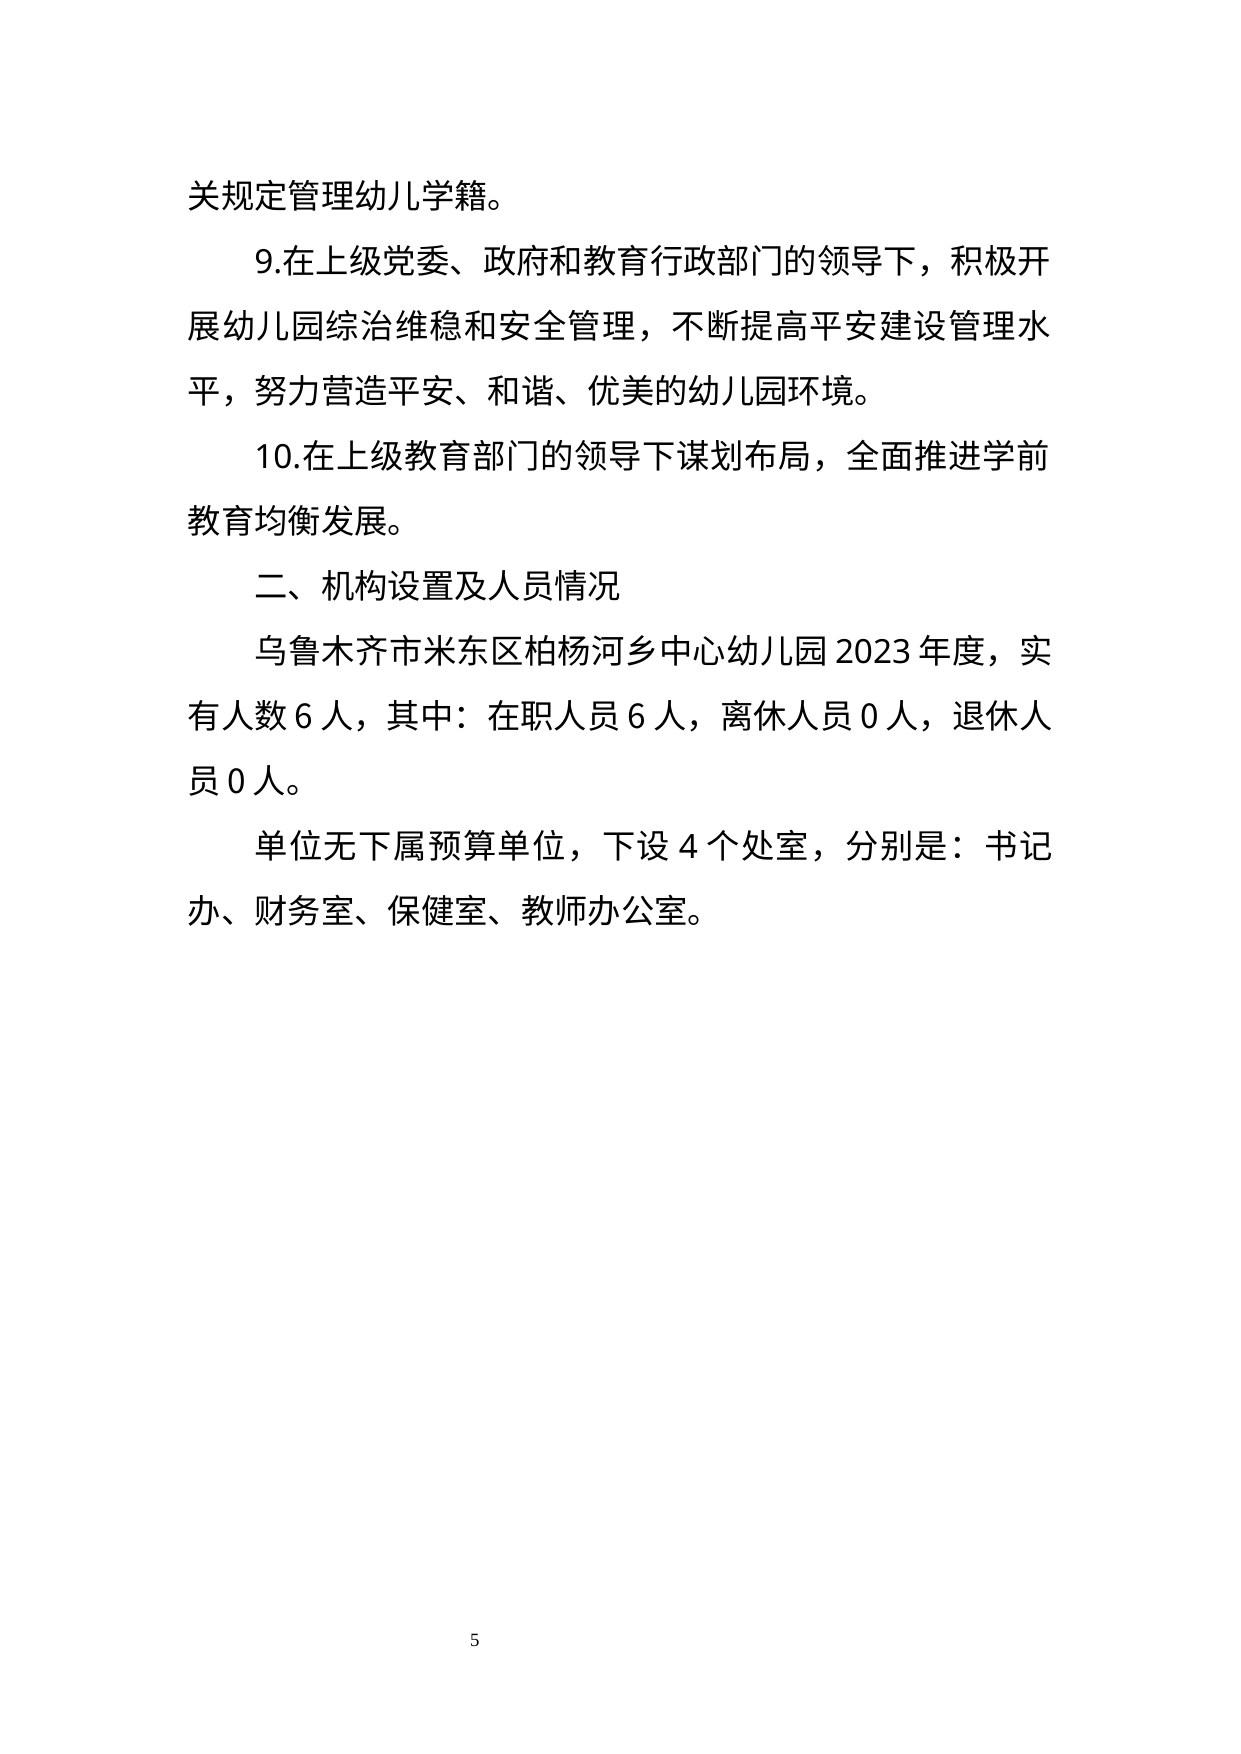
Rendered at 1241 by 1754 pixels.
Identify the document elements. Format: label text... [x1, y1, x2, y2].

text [187, 162, 1053, 227]
text 10.在上级教育部门的领导下谋划布局，全面推进学前教育均衡发展。 [187, 422, 1053, 552]
text 单位无下属预算单位，下设4个处室，分别是：书记办、财务室、保健室、教师办公室。 [187, 812, 1053, 942]
text 9.在上级党委、政府和教育行政部门的领导下，积极开展幼儿园综治维稳和安全管理，不断提高平安建设管理水平，努力营造平安、和谐、优美的幼儿园环境。 [187, 227, 1053, 422]
text 二、机构设置及人员情况 [187, 552, 1053, 617]
text 乌鲁木齐市米东区柏杨河乡中心幼儿园2023年度，实有人数6人，其中：在职人员6人，离休人员0人，退休人员0人。 [187, 617, 1053, 812]
